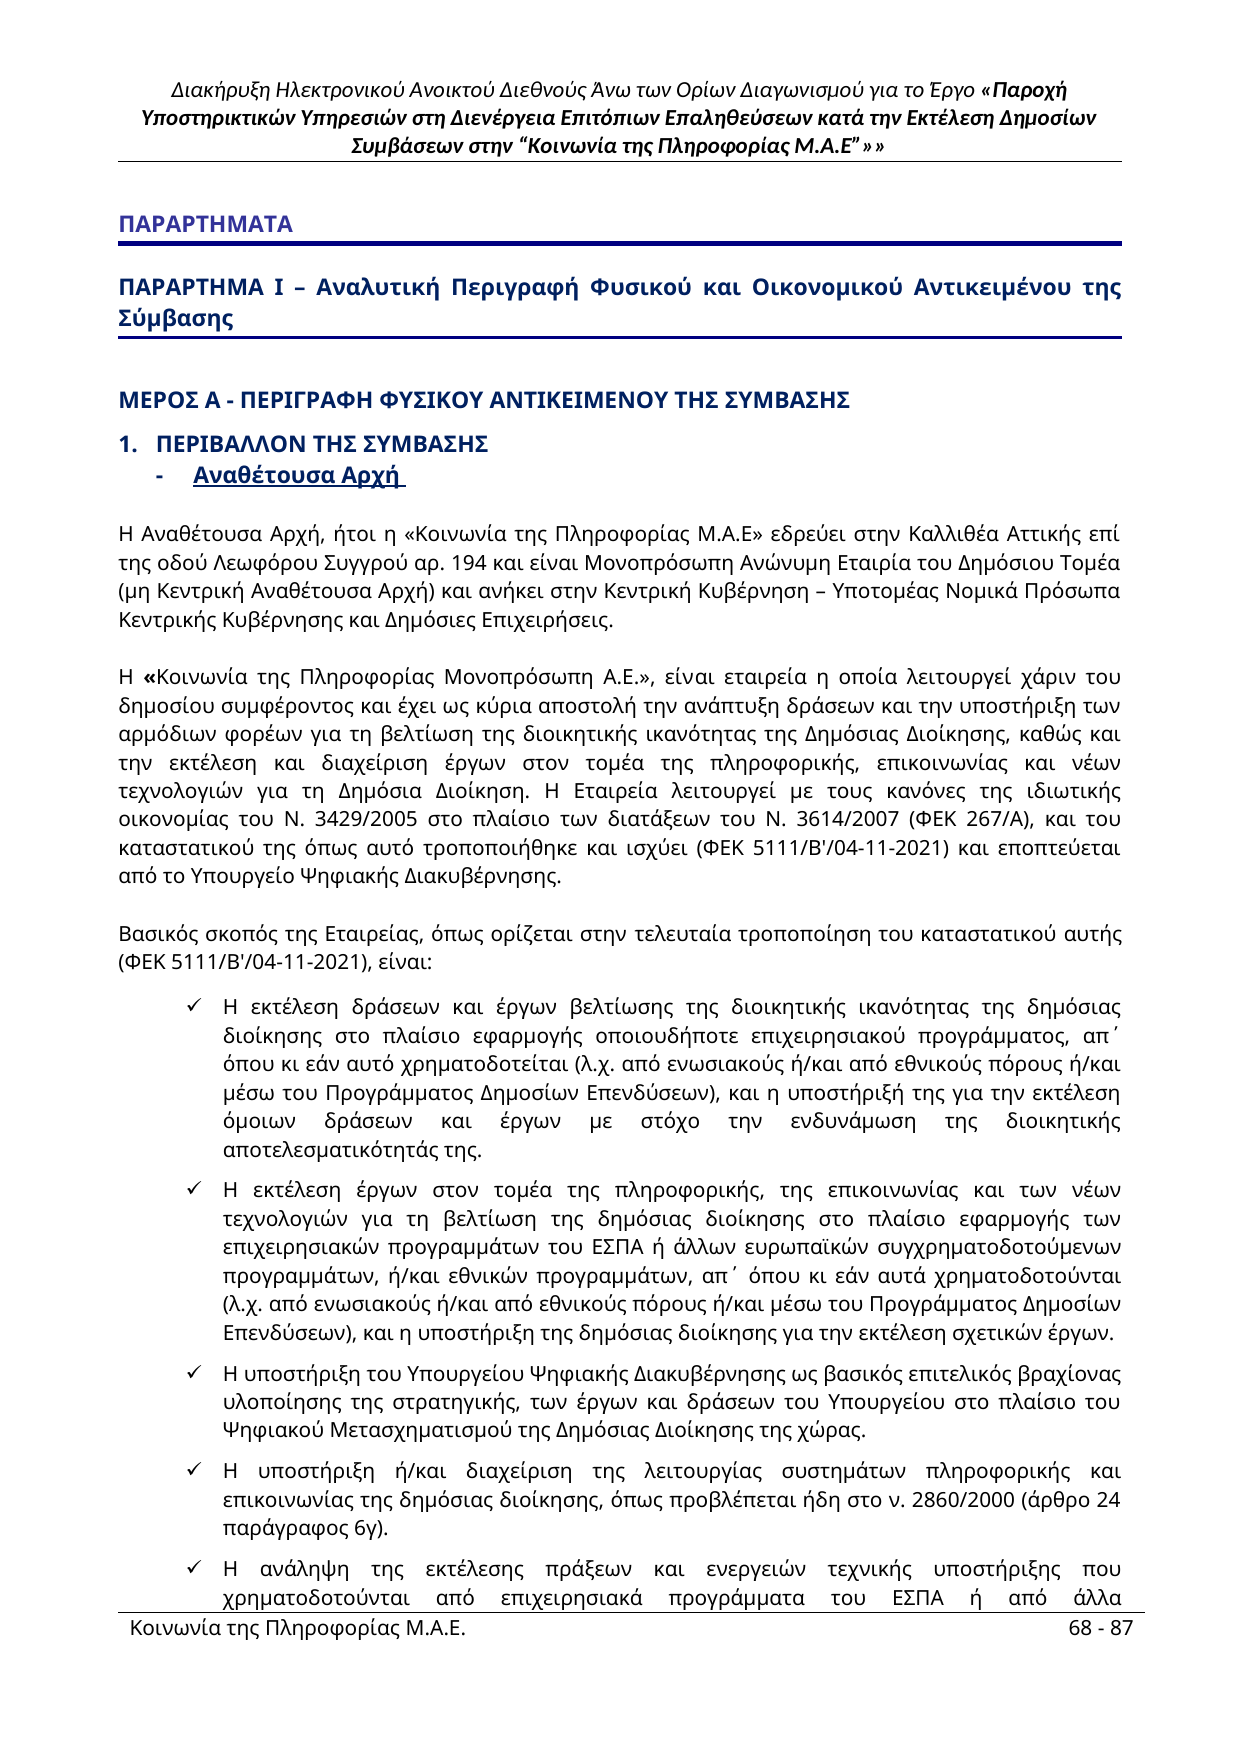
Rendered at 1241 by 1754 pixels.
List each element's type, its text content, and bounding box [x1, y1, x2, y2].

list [185, 1554, 1122, 1611]
list Η εκτέλεση έργων στον τομέα της πληροφορικής, της επικοινωνίας και των νέων τεχνολογιών για τη βελτίωση της δημόσιας διοίκησης στο πλαίσιο εφαρμογής των επιχειρησιακών προγραμμάτων του ΕΣΠΑ ή άλλων ευρωπαϊκών συγχρηματοδοτούμενων προγραμμάτων, ή/και εθνικών προγραμμάτων, απ΄ όπου κι εάν αυτά χρηματοδοτούνται (λ.χ. από ενωσιακούς ή/και από εθνικούς πόρους ή/και μέσω του Προγράμματος Δημοσίων Επενδύσεων), και η υποστήριξη της δημόσιας διοίκησης για την εκτέλεση σχετικών έργων. [185, 1176, 1122, 1346]
list ΠΕΡΙΒΑΛΛΟΝ ΤΗΣ ΣΥΜΒΑΣΗΣ [118, 428, 1122, 459]
list Η υποστήριξη του Υπουργείου Ψηφιακής Διακυβέρνησης ως βασικός επιτελικός βραχίονας υλοποίησης της στρατηγικής, των έργων και δράσεων του Υπουργείου στο πλαίσιο του Ψηφιακού Μετασχηματισμού της Δημόσιας Διοίκησης της χώρας. [185, 1359, 1122, 1444]
list Η υποστήριξη ή/και διαχείριση της λειτουργίας συστημάτων πληροφορικής και επικοινωνίας της δημόσιας διοίκησης, όπως προβλέπεται ήδη στο ν. 2860/2000 (άρθρο 24 παράγραφος 6γ). [185, 1457, 1122, 1542]
list Η εκτέλεση δράσεων και έργων βελτίωσης της διοικητικής ικανότητας της δημόσιας διοίκησης στο πλαίσιο εφαρμογής οποιουδήποτε επιχειρησιακού προγράμματος, απ΄ όπου κι εάν αυτό χρηματοδοτείται (λ.χ. από ενωσιακούς ή/και από εθνικούς πόρους ή/και μέσω του Προγράμματος Δημοσίων Επενδύσεων), και η υποστήριξή της για την εκτέλεση όμοιων δράσεων και έργων με στόχο την ενδυνάμωση της διοικητικής αποτελεσματικότητάς της. [185, 992, 1122, 1163]
subtitle ΠΑΡΑΡΤΗΜΑ Ι – Αναλυτική Περιγραφή Φυσικού και Οικονομικού Αντικειμένου της Σύμβασης [118, 271, 1122, 336]
subtitle ΠΑΡΑΡΤΗΜΑΤΑ [118, 208, 1122, 241]
text Η «Κοινωνία της Πληροφορίας Μονοπρόσωπη Α.Ε.», είναι εταιρεία η οποία λειτουργεί χάριν του δημοσίου συμφέροντος και έχει ως κύρια αποστολή την ανάπτυξη δράσεων και την υποστήριξη των αρμόδιων φορέων για τη βελτίωση της διοικητικής ικανότητας της Δημόσιας Διοίκησης, καθώς και την εκτέλεση και διαχείριση έργων στον τομέα της πληροφορικής, επικοινωνίας και νέων τεχνολογιών για τη Δημόσια Διοίκηση. Η Εταιρεία λειτουργεί με τους κανόνες της ιδιωτικής οικονομίας του N. 3429/2005 στο πλαίσιο των διατάξεων του N. 3614/2007 (ΦΕΚ 267/Α), και του καταστατικού της όπως αυτό τροποποιήθηκε και ισχύει (ΦΕΚ 5111/Β'/04-11-2021) και εποπτεύεται από το Υπουργείο Ψηφιακής Διακυβέρνησης. [118, 662, 1122, 890]
text ΜΕΡΟΣ Α - ΠΕΡΙΓΡΑΦΗ ΦΥΣΙΚΟΥ ΑΝΤΙΚΕΙΜΕΝΟΥ ΤΗΣ ΣΥΜΒΑΣΗΣ [118, 384, 1122, 415]
list Αναθέτουσα Αρχή [156, 459, 1122, 490]
text Βασικός σκοπός της Εταιρείας, όπως ορίζεται στην τελευταία τροποποίηση του καταστατικού αυτής (ΦΕΚ 5111/Β'/04-11-2021), είναι: [118, 919, 1122, 976]
text Η Αναθέτουσα Αρχή, ήτοι η «Κοινωνία της Πληροφορίας Μ.Α.Ε» εδρεύει στην Καλλιθέα Αττικής επί της οδού Λεωφόρου Συγγρού αρ. 194 και είναι Μονοπρόσωπη Ανώνυμη Εταιρία του Δημόσιου Τομέα (μη Κεντρική Αναθέτουσα Αρχή) και ανήκει στην Κεντρική Κυβέρνηση – Υποτομέας Νομικά Πρόσωπα Κεντρικής Κυβέρνησης και Δημόσιες Επιχειρήσεις. [118, 519, 1122, 633]
